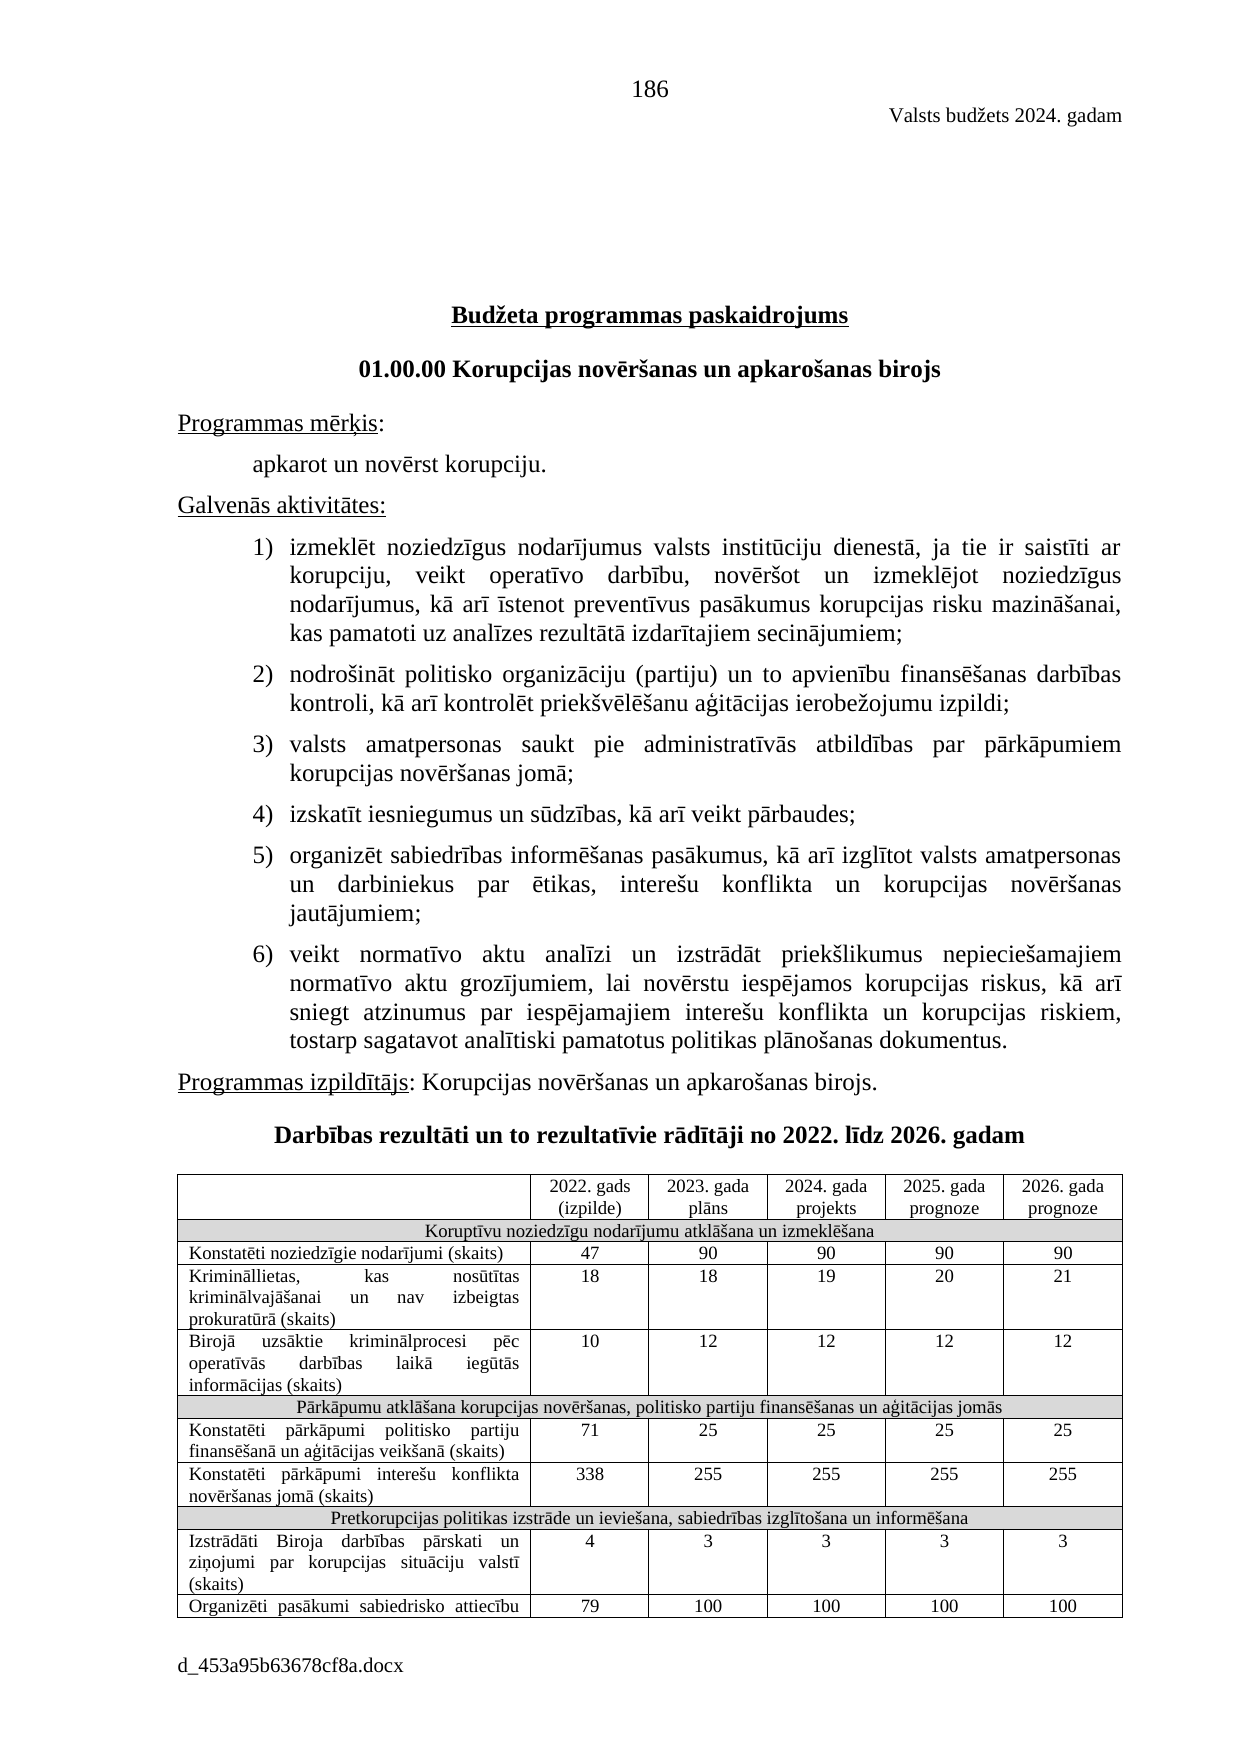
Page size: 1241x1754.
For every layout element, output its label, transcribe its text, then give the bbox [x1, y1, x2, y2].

table_cell Pārkāpumu atklāšana korupcijas novēršanas, politisko partiju finansēšanas un aģitācijas jomās [178, 1396, 1122, 1418]
table_cell 100 [649, 1595, 767, 1617]
table_cell Pretkorupcijas politikas izstrāde un ieviešana, sabiedrības izglītošana un informēšana [178, 1507, 1122, 1529]
text Galvenās aktivitātes: [177, 491, 1122, 519]
table_cell Birojā uzsāktie kriminālprocesi pēc operatīvās darbības laikā iegūtās informācijas (skaits) [178, 1330, 530, 1395]
table_cell 18 [649, 1265, 767, 1329]
table_cell 255 [1004, 1463, 1122, 1506]
table_cell 255 [768, 1463, 885, 1506]
table_cell Konstatēti pārkāpumi interešu konflikta novēršanas jomā (skaits) [178, 1463, 530, 1506]
table_header 2025. gada prognoze [886, 1175, 1003, 1218]
table_cell 12 [886, 1330, 1003, 1395]
table_cell 12 [768, 1330, 885, 1395]
table_cell 255 [649, 1463, 767, 1506]
table_cell 100 [1004, 1595, 1122, 1617]
table_cell 21 [1004, 1265, 1122, 1329]
text apkarot un novērst korupciju. [177, 449, 1122, 478]
table_cell 3 [886, 1530, 1003, 1594]
table_cell 25 [1004, 1419, 1122, 1462]
list izskatīt iesniegumus un sūdzības, kā arī veikt pārbaudes; [252, 799, 1122, 828]
table_cell 338 [531, 1463, 648, 1506]
list valsts amatpersonas saukt pie administratīvās atbildības par pārkāpumiem korupcijas novēršanas jomā; [252, 729, 1122, 787]
table_cell 25 [768, 1419, 885, 1462]
text Darbības rezultāti un to rezultatīvie rādītāji no 2022. līdz 2026. gadam [177, 1121, 1122, 1149]
table_header 2022. gads (izpilde) [531, 1175, 648, 1218]
table_header 2024. gada projekts [768, 1175, 885, 1218]
table_cell Konstatēti noziedzīgie nodarījumi (skaits) [178, 1242, 530, 1264]
list nodrošināt politisko organizāciju (partiju) un to apvienību finansēšanas darbības kontroli, kā arī kontrolēt priekšvēlēšanu aģitācijas ierobežojumu izpildi; [252, 659, 1122, 717]
table_cell 25 [886, 1419, 1003, 1462]
table_cell 20 [886, 1265, 1003, 1329]
table_cell 90 [1004, 1242, 1122, 1264]
table_header 2026. gada prognoze [1004, 1175, 1122, 1218]
table_cell 10 [531, 1330, 648, 1395]
table_cell Konstatēti pārkāpumi politisko partiju finansēšanā un aģitācijas veikšanā (skaits) [178, 1419, 530, 1462]
list organizēt sabiedrības informēšanas pasākumus, kā arī izglītot valsts amatpersonas un darbiniekus par ētikas, interešu konflikta un korupcijas novēršanas jautājumiem; [252, 841, 1122, 927]
table_cell 71 [531, 1419, 648, 1462]
list izmeklēt noziedzīgus nodarījumus valsts institūciju dienestā, ja tie ir saistīti ar korupciju, veikt operatīvo darbību, novēršot un izmeklējot noziedzīgus nodarījumus, kā arī īstenot preventīvus pasākumus korupcijas risku mazināšanai, kas pamatoti uz analīzes rezultātā izdarītajiem secinājumiem; [252, 532, 1122, 647]
table_cell 90 [886, 1242, 1003, 1264]
table_cell 79 [531, 1595, 648, 1617]
text Programmas mērķis: [177, 408, 1122, 437]
table_cell 90 [649, 1242, 767, 1264]
list veikt normatīvo aktu analīzi un izstrādāt priekšlikumus nepieciešamajiem normatīvo aktu grozījumiem, lai novērstu iespējamos korupcijas riskus, kā arī sniegt atzinumus par iespējamajiem interešu konflikta un korupcijas riskiem, tostarp sagatavot analītiski pamatotus politikas plānošanas dokumentus. [252, 939, 1122, 1054]
table_cell 3 [649, 1530, 767, 1594]
table_header [178, 1175, 530, 1218]
table_cell 47 [531, 1242, 648, 1264]
text 01.00.00 Korupcijas novēršanas un apkarošanas birojs [177, 354, 1122, 383]
table_cell 3 [1004, 1530, 1122, 1594]
table_cell 100 [886, 1595, 1003, 1617]
text Budžeta programmas paskaidrojums [177, 301, 1122, 329]
table_cell 3 [768, 1530, 885, 1594]
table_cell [178, 1595, 530, 1617]
table_cell Krimināllietas, kas nosūtītas kriminālvajāšanai un nav izbeigtas prokuratūrā (skaits) [178, 1265, 530, 1329]
table_cell 18 [531, 1265, 648, 1329]
text Programmas izpildītājs: Korupcijas novēršanas un apkarošanas birojs. [177, 1067, 1122, 1096]
table_cell 4 [531, 1530, 648, 1594]
table_cell 255 [886, 1463, 1003, 1506]
table_cell 19 [768, 1265, 885, 1329]
table_cell 90 [768, 1242, 885, 1264]
table_cell 12 [649, 1330, 767, 1395]
table_cell 12 [1004, 1330, 1122, 1395]
table_cell Koruptīvu noziedzīgu nodarījumu atklāšana un izmeklēšana [178, 1220, 1122, 1241]
table_cell 25 [649, 1419, 767, 1462]
table_cell 100 [768, 1595, 885, 1617]
table_header 2023. gada plāns [649, 1175, 767, 1218]
table_cell Izstrādāti Biroja darbības pārskati un ziņojumi par korupcijas situāciju valstī (skaits) [178, 1530, 530, 1594]
